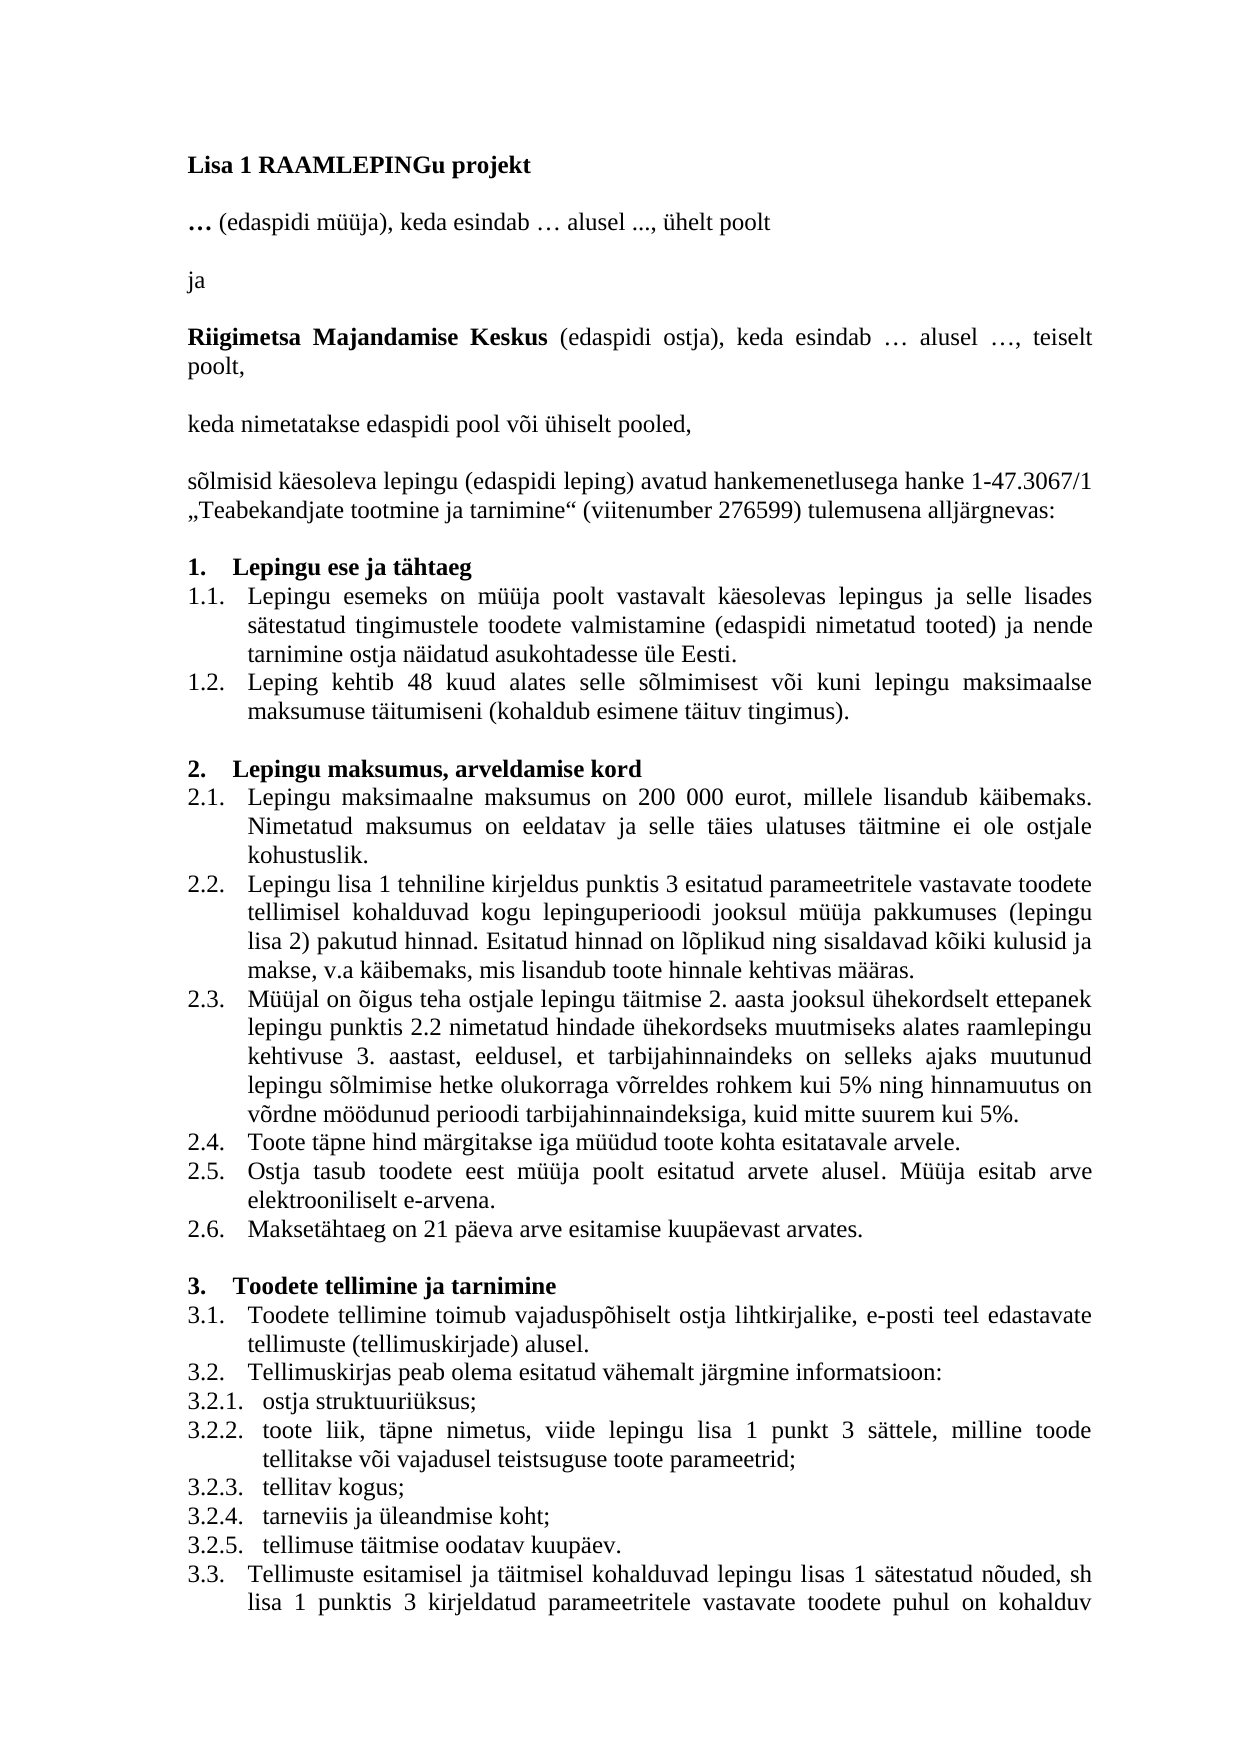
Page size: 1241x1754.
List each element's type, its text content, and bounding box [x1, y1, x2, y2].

text Riigimetsa Majandamise Keskus (edaspidi ostja), keda esindab … alusel …, teiselt poolt, [187, 322, 1093, 380]
text … (edaspidi müüja), keda esindab … alusel ..., ühelt poolt [187, 207, 1093, 236]
text keda nimetatakse edaspidi pool või ühiselt pooled, [187, 409, 1093, 437]
text ja [187, 265, 1093, 294]
text tellimuse täitmise oodatav kuupäev. [187, 1530, 1093, 1559]
text Lisa 1 RAAMLEPINGu projekt [187, 150, 1093, 179]
text Toote täpne hind märgitakse iga müüdud toote kohta esitatavale arvele. [187, 1127, 1093, 1156]
text Lepingu esemeks on müüja poolt vastavalt käesolevas lepingus ja selle lisades sätestatud tingimustele toodete valmistamine (edaspidi nimetatud tooted) ja nende tarnimine ostja näidatud asukohtadesse üle Eesti. [187, 581, 1093, 667]
text Müüjal on õigus teha ostjale lepingu täitmise 2. aasta jooksul ühekordselt ettepanek lepingu punktis 2.2 nimetatud hindade ühekordseks muutmiseks alates raamlepingu kehtivuse 3. aastast, eeldusel, et tarbijahinnaindeks on selleks ajaks muutunud lepingu sõlmimise hetke olukorraga võrreldes rohkem kui 5% ning hinnamuutus on võrdne möödunud perioodi tarbijahinnaindeksiga, kuid mitte suurem kui 5%. [187, 984, 1093, 1127]
text Lepingu lisa 1 tehniline kirjeldus punktis 3 esitatud parameetritele vastavate toodete tellimisel kohalduvad kogu lepinguperioodi jooksul müüja pakkumuses (lepingu lisa 2) pakutud hinnad. Esitatud hinnad on lõplikud ning sisaldavad kõiki kulusid ja makse, v.a käibemaks, mis lisandub toote hinnale kehtivas määras. [187, 869, 1093, 984]
text Lepingu maksumus, arveldamise kord [187, 754, 1093, 782]
text Lepingu ese ja tähtaeg [187, 552, 1093, 581]
text tellitav kogus; [187, 1472, 1093, 1501]
text Toodete tellimine ja tarnimine [187, 1271, 1093, 1300]
text sõlmisid käesoleva lepingu (edaspidi leping) avatud hankemenetlusega hanke 1-47.3067/1 „Teabekandjate tootmine ja tarnimine“ (viitenumber 276599) tulemusena alljärgnevas: [187, 466, 1093, 524]
text Leping kehtib 48 kuud alates selle sõlmimisest või kuni lepingu maksimaalse maksumuse täitumiseni (kohaldub esimene täituv tingimus). [187, 667, 1093, 725]
text Toodete tellimine toimub vajaduspõhiselt ostja lihtkirjalike, e-posti teel edastavate tellimuste (tellimuskirjade) alusel. [187, 1300, 1093, 1357]
text ostja struktuuriüksus; [187, 1386, 1093, 1415]
text Ostja tasub toodete eest müüja poolt esitatud arvete alusel. Müüja esitab arve elektrooniliselt e-arvena. [187, 1156, 1093, 1214]
text toote liik, täpne nimetus, viide lepingu lisa 1 punkt 3 sättele, milline toode tellitakse või vajadusel teistsuguse toote parameetrid; [187, 1415, 1093, 1472]
text tarneviis ja üleandmise koht; [187, 1501, 1093, 1530]
text Maksetähtaeg on 21 päeva arve esitamise kuupäevast arvates. [187, 1214, 1093, 1242]
text Lepingu maksimaalne maksumus on 200 000 eurot, millele lisandub käibemaks. Nimetatud maksumus on eeldatav ja selle täies ulatuses täitmine ei ole ostjale kohustuslik. [187, 782, 1093, 869]
text Tellimuskirjas peab olema esitatud vähemalt järgmine informatsioon: [187, 1357, 1093, 1386]
